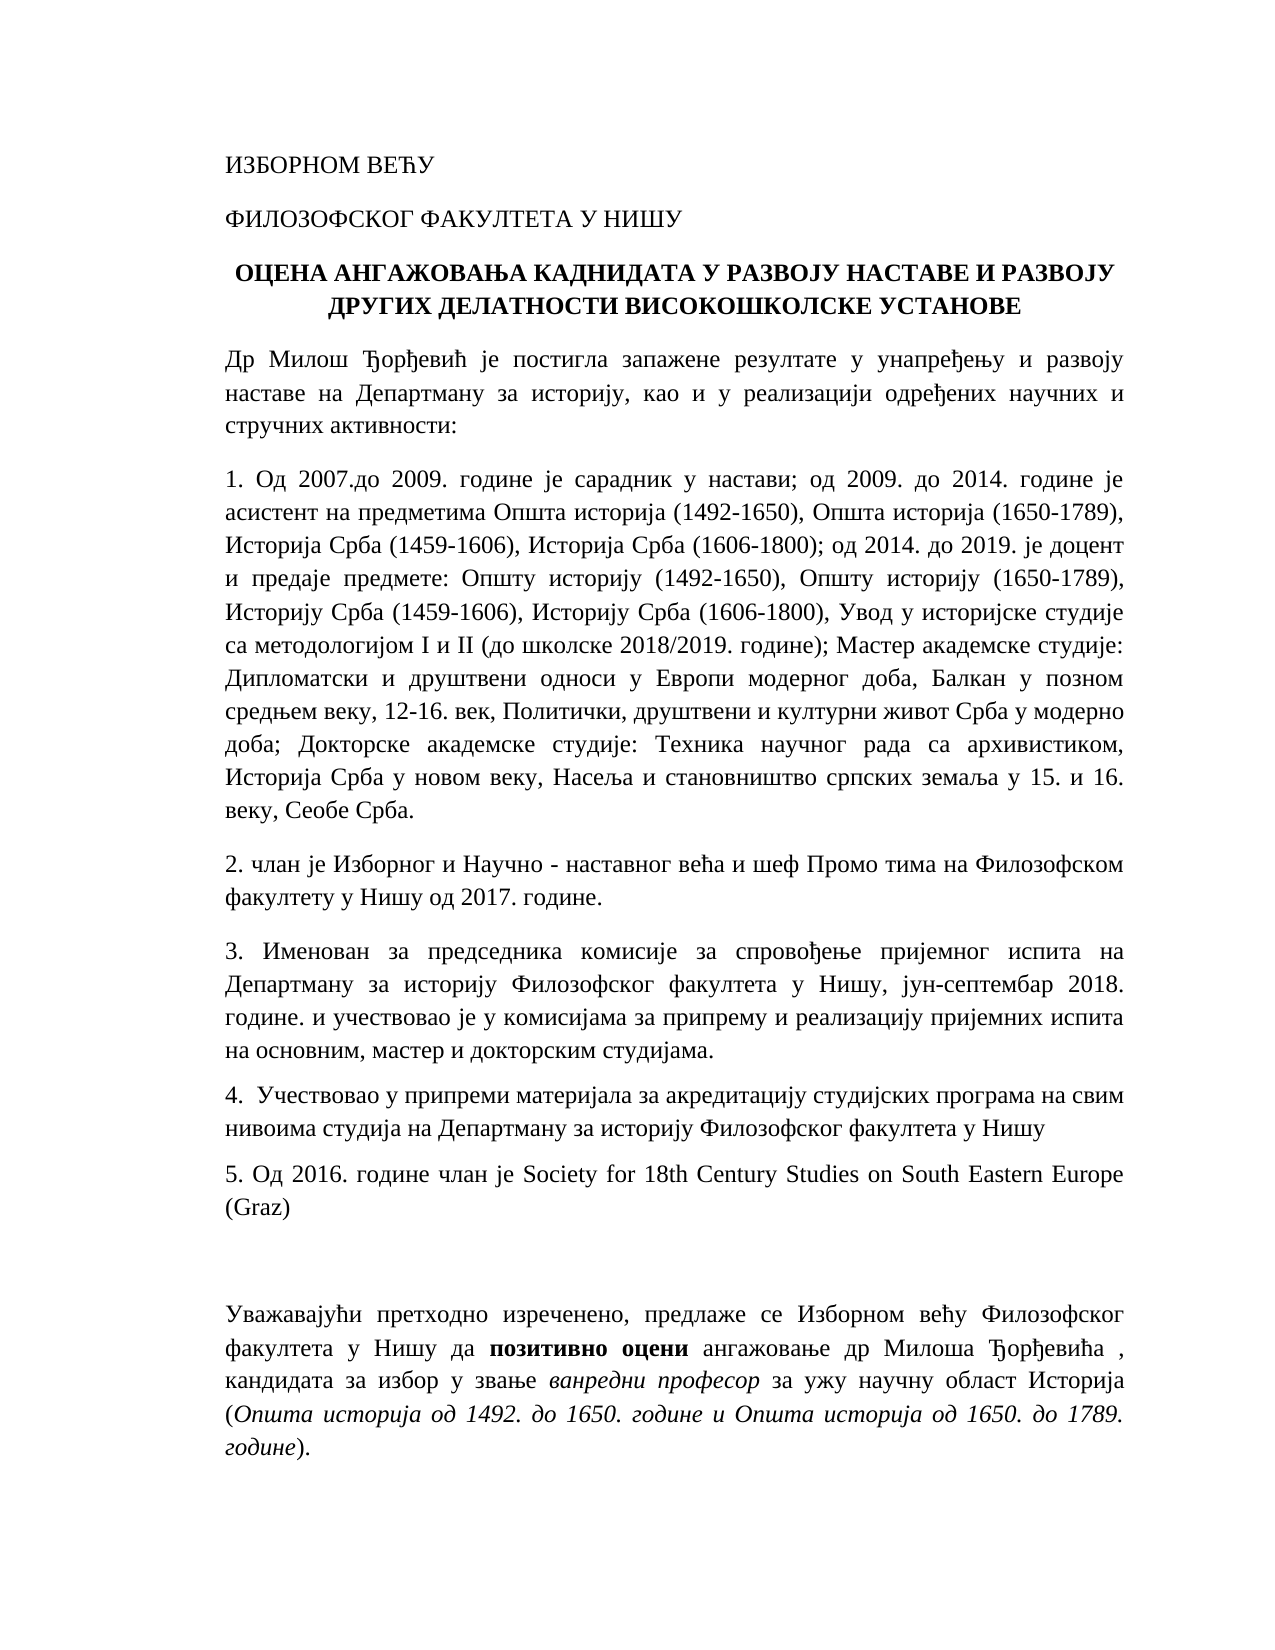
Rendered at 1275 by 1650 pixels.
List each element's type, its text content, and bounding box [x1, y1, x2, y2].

text 3. Именован за председника комисије за спровођење пријемног испита на Департману за историју Филозофског факултета у Нишу, јун-септембар 2018. године. и учествовао је у комисијама за припрему и реализацију пријемних испита на основним, мастер и докторским студијама. [225, 936, 1125, 1063]
text 1. Од 2007.до 2009. године је сарадник у настави; од 2009. до 2014. године је асистент на предметима Општа историја (1492-1650), Општа историја (1650-1789), Историја Срба (1459-1606), Историја Срба (1606-1800); од 2014. до 2019. је доцент и предаје предмете: Општу историју (1492-1650), Општу историју (1650-1789), Историју Срба (1459-1606), Историју Срба (1606-1800), Увод у историјске студије са методологијом I и II (до школске 2018/2019. године); Мастер академске студије: Дипломатски и друштвени односи у Европи модерног доба, Балкан у позном средњем веку, 12-16. век, Политички, друштвени и културни живот Срба у модерно доба; Докторске академске студије: Техника научног рада са архивистиком, Историја Срба у новом веку, Насеља и становништво српских земаља у 15. и 16. веку, Сеобе Срба. [225, 464, 1125, 824]
text 4. Учествовао у припреми материјала за акредитацију студијских програма на свим нивоима студија на Департману за историју Филозофског факултета у Нишу [225, 1080, 1125, 1142]
text ОЦЕНА АНГАЖОВАЊА КАДНИДАТА У РАЗВОЈУ НАСТАВЕ И РАЗВОЈУ ДРУГИХ ДЕЛАТНОСТИ ВИСОКОШКОЛСКЕ УСТАНОВЕ [225, 258, 1125, 319]
text Уважавајући претходно изреченено, предлаже се Изборном већу Филозофског факултета у Нишу да позитивно оцени ангажовање др Милоша Ђорђевића , кандидата за избор у звање ванредни професор за ужу научну област Историја (Општа историја од 1492. до 1650. године и Општа историја од 1650. до 1789. године). [225, 1299, 1125, 1460]
text ИЗБОРНОМ ВЕЋУ [225, 150, 1125, 179]
text 2. члан је Изборног и Научно - наставног већа и шеф Промо тима на Филозофском факултету у Нишу од 2017. године. [225, 849, 1125, 911]
text Др Милош Ђорђевић је постигла запажене резултате у унапређењу и развоју наставе на Департману за историју, као и у реализацији одређених научних и стручних активности: [225, 344, 1125, 439]
text 5. Од 2016. године члан је Society for 18th Century Studies on South Eastern Europe (Graz) [225, 1159, 1125, 1221]
text ФИЛОЗОФСКОГ ФАКУЛТЕТА У НИШУ [225, 204, 1125, 233]
